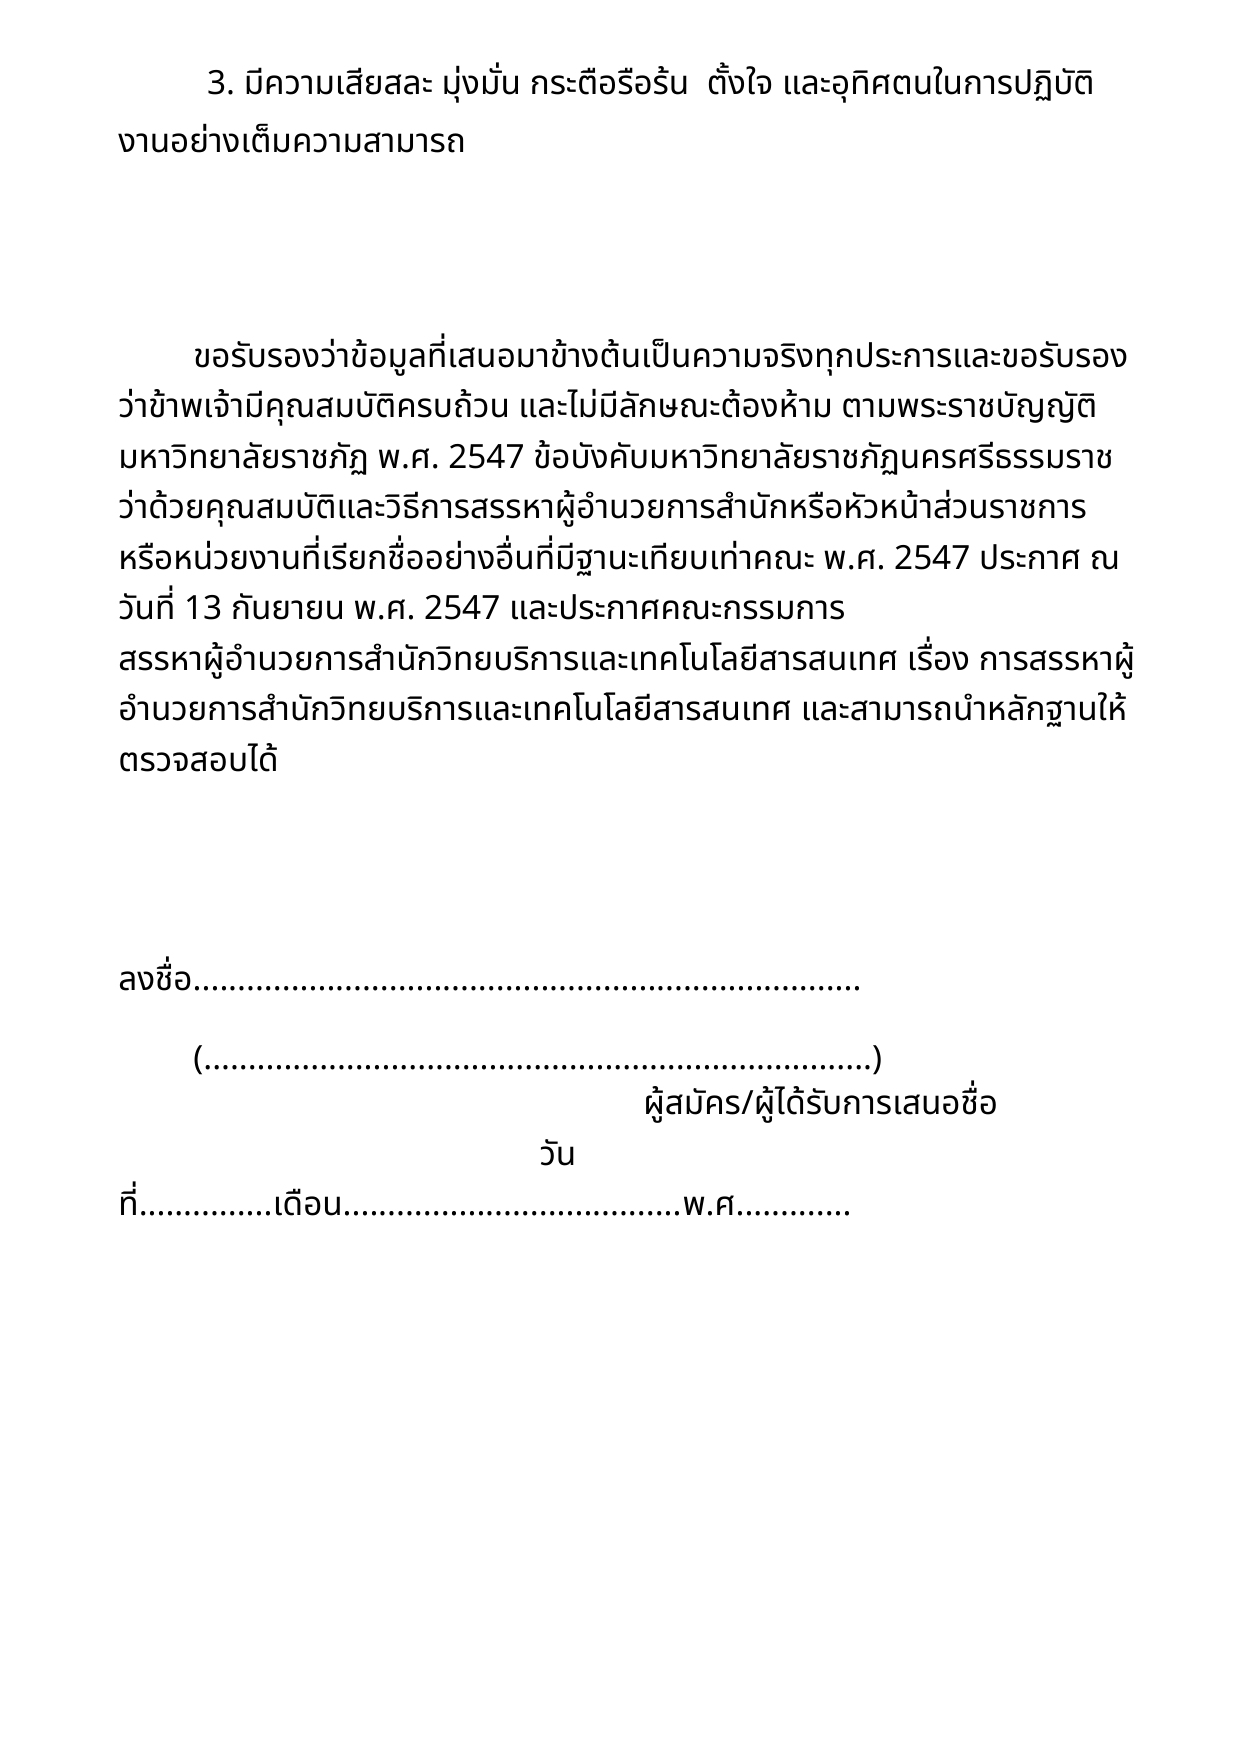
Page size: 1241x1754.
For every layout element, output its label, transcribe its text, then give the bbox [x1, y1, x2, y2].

text ขอรับรองว่าข้อมูลที่เสนอมาข้างต้นเป็นความจริงทุกประการและขอรับรองว่าข้าพเจ้ามีคุณสมบัติครบถ้วน และไม่มีลักษณะต้องห้าม ตามพระราชบัญญัติมหาวิทยาลัยราชภัฏ พ.ศ. 2547 ข้อบังคับมหาวิทยาลัยราชภัฏนครศรีธรรมราช ว่าด้วยคุณสมบัติและวิธีการสรรหาผู้อำนวยการสำนักหรือหัวหน้าส่วนราชการหรือหน่วยงานที่เรียกชื่ออย่างอื่นที่มีฐานะเทียบเท่าคณะ พ.ศ. 2547 ประกาศ ณ วันที่ 13 กันยายน พ.ศ. 2547 และประกาศคณะกรรมการ สรรหาผู้อำนวยการสำนักวิทยบริการและเทคโนโลยีสารสนเทศ เรื่อง การสรรหาผู้อำนวยการสำนักวิทยบริการและเทคโนโลยีสารสนเทศ และสามารถนำหลักฐานให้ตรวจสอบได้ [118, 332, 1137, 786]
text วันที่...............เดือน......................................พ.ศ............. [118, 1129, 1137, 1231]
text ผู้สมัคร/ผู้ได้รับการเสนอชื่อ [118, 1079, 1137, 1129]
text ลงชื่อ........................................................................... [118, 927, 1137, 1006]
text 3. มีความเสียสละ มุ่งมั่น กระตือรือร้น ตั้งใจ และอุทิศตนในการปฏิบัติงานอย่างเต็มความสามารถ [118, 59, 1137, 168]
text (...........................................................................) [118, 1006, 1137, 1079]
